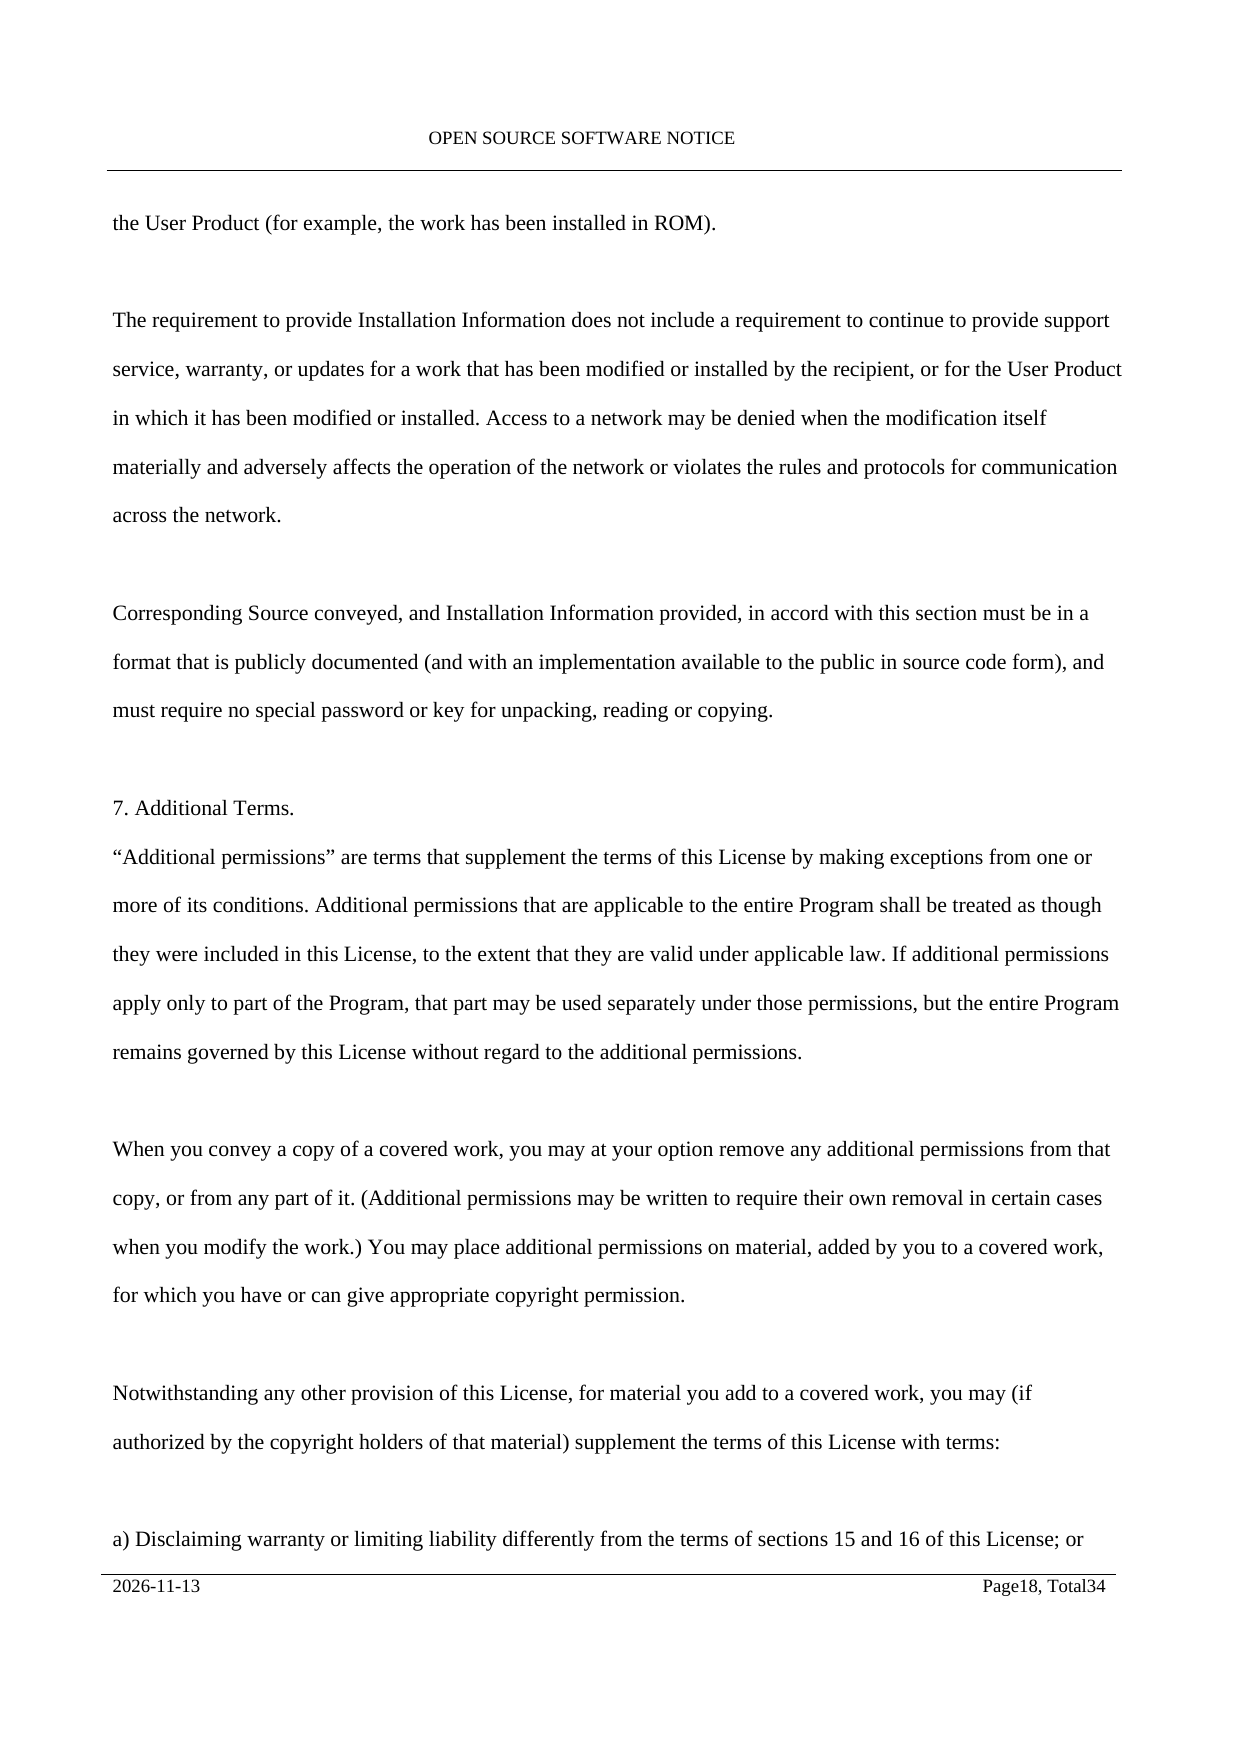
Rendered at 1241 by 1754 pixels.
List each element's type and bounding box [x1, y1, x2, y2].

text [112, 206, 1128, 1555]
